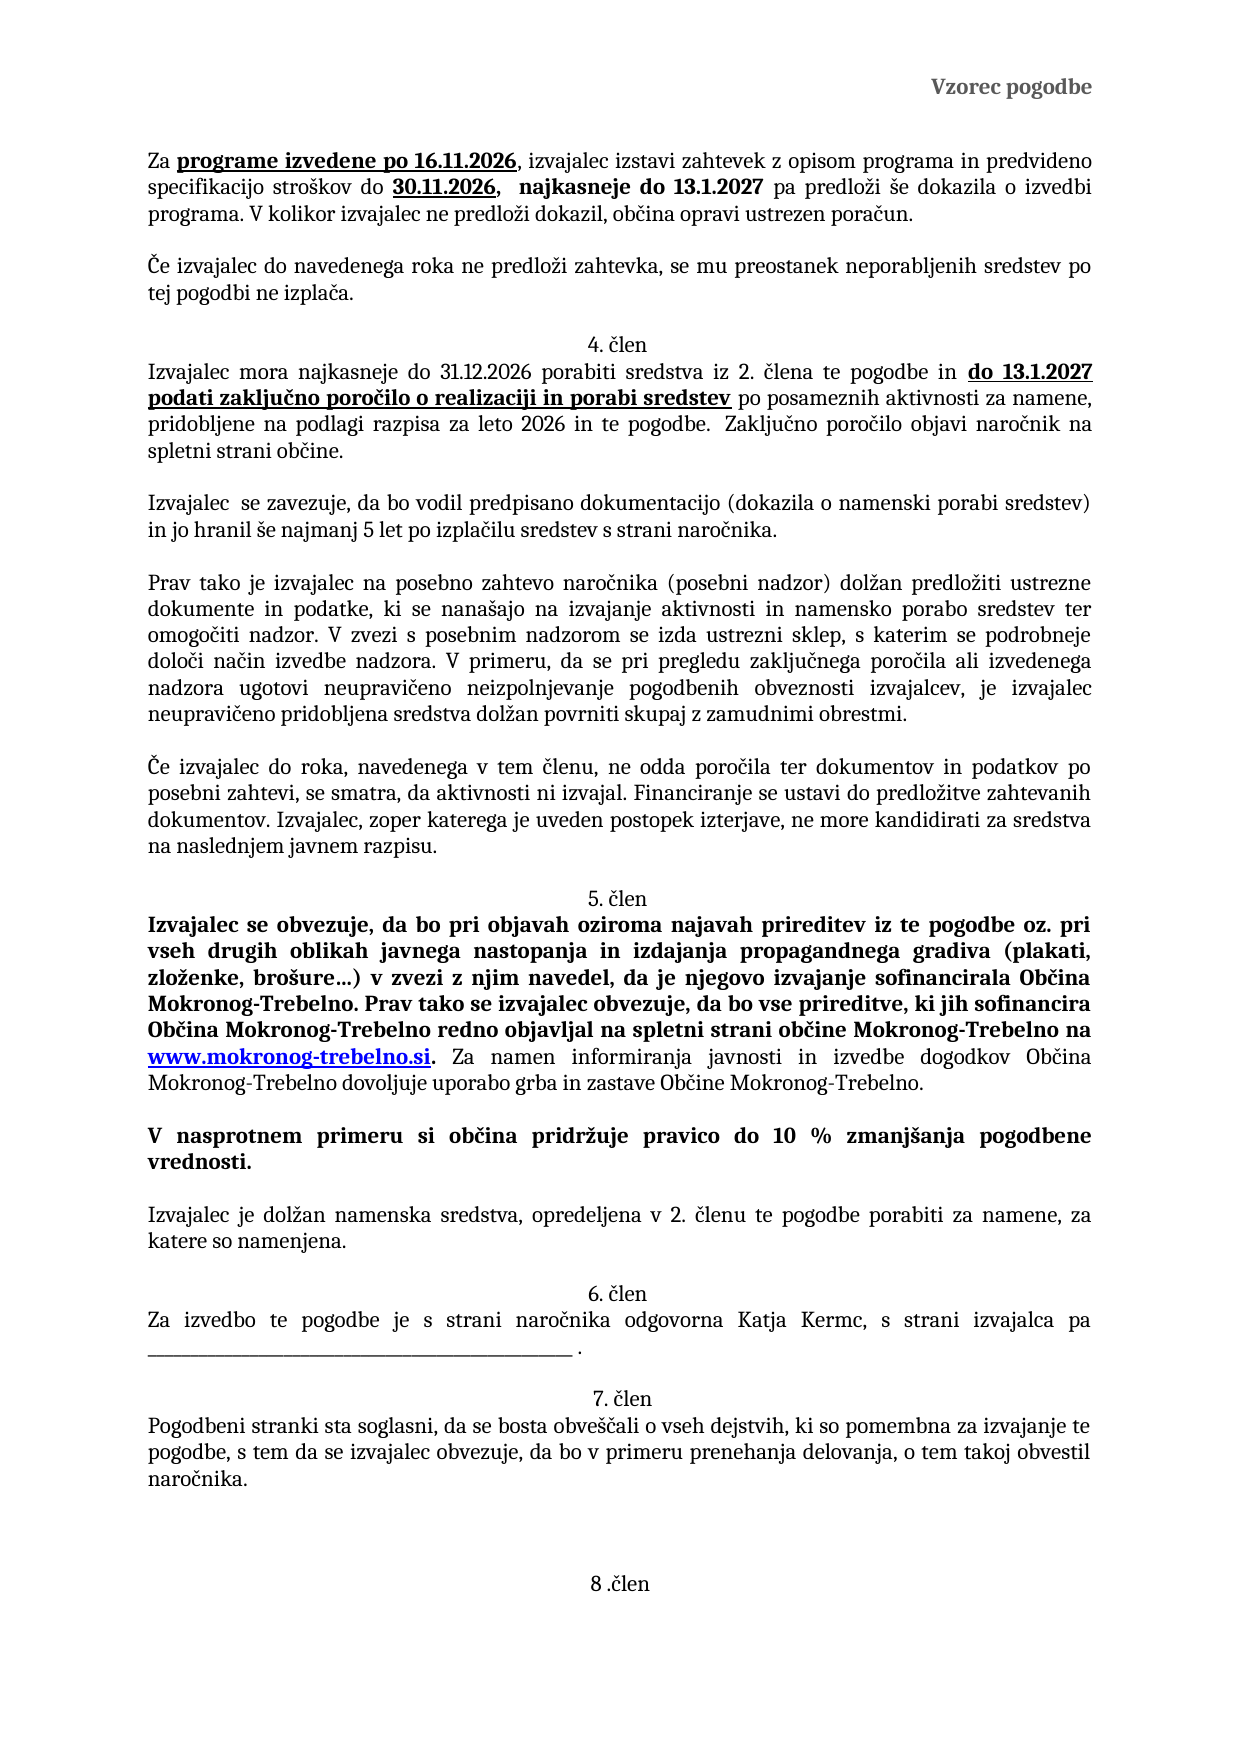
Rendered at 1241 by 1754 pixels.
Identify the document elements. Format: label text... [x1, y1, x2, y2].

text Pogodbeni stranki sta soglasni, da se bosta obveščali o vseh dejstvih, ki so pomembna za izvajanje te pogodbe, s tem da se izvajalec obvezuje, da bo v primeru prenehanja delovanja, o tem takoj obvestil naročnika. [148, 1413, 1093, 1492]
text Če izvajalec do navedenega roka ne predloži zahtevka, se mu preostanek neporabljenih sredstev po tej pogodbi ne izplača. [148, 253, 1093, 306]
text Za izvedbo te pogodbe je s strani naročnika odgovorna Katja Kermc, s strani izvajalca pa __________________________________________________ . [148, 1307, 1093, 1360]
text Prav tako je izvajalec na posebno zahtevo naročnika (posebni nadzor) dolžan predložiti ustrezne dokumente in podatke, ki se nanašajo na izvajanje aktivnosti in namensko porabo sredstev ter omogočiti nadzor. V zvezi s posebnim nadzorom se izda ustrezni sklep, s katerim se podrobneje določi način izvedbe nadzora. V primeru, da se pri pregledu zaključnega poročila ali izvedenega nadzora ugotovi neupravičeno neizpolnjevanje pogodbenih obveznosti izvajalcev, je izvajalec neupravičeno pridobljena sredstva dolžan povrniti skupaj z zamudnimi obrestmi. [148, 569, 1093, 727]
text 8 .člen [148, 1571, 1093, 1597]
text Izvajalec se zavezuje, da bo vodil predpisano dokumentacijo (dokazila o namenski porabi sredstev) in jo hranil še najmanj 5 let po izplačilu sredstev s strani naročnika. [148, 490, 1093, 543]
text 6. člen [148, 1281, 1093, 1307]
text V nasprotnem primeru si občina pridržuje pravico do 10 % zmanjšanja pogodbene vrednosti. [148, 1123, 1093, 1175]
text Izvajalec mora najkasneje do 31.12.2026 porabiti sredstva iz 2. člena te pogodbe in do 13.1.2027 podati zaključno poročilo o realizaciji in porabi sredstev po posameznih aktivnosti za namene, pridobljene na podlagi razpisa za leto 2026 in te pogodbe. Zaključno poročilo objavi naročnik na spletni strani občine. [148, 358, 1093, 464]
text 4. člen [148, 332, 1093, 358]
text Za programe izvedene po 16.11.2026, izvajalec izstavi zahtevek z opisom programa in predvideno specifikacijo stroškov do 30.11.2026, najkasneje do 13.1.2027 pa predloži še dokazila o izvedbi programa. V kolikor izvajalec ne predloži dokazil, občina opravi ustrezen poračun. [148, 148, 1093, 227]
text Če izvajalec do roka, navedenega v tem členu, ne odda poročila ter dokumentov in podatkov po posebni zahtevi, se smatra, da aktivnosti ni izvajal. Financiranje se ustavi do predložitve zahtevanih dokumentov. Izvajalec, zoper katerega je uveden postopek izterjave, ne more kandidirati za sredstva na naslednjem javnem razpisu. [148, 754, 1093, 859]
text 7. člen [148, 1386, 1093, 1413]
text Izvajalec je dolžan namenska sredstva, opredeljena v 2. členu te pogodbe porabiti za namene, za katere so namenjena. [148, 1202, 1093, 1254]
text Izvajalec se obvezuje, da bo pri objavah oziroma najavah prireditev iz te pogodbe oz. pri vseh drugih oblikah javnega nastopanja in izdajanja propagandnega gradiva (plakati, zloženke, brošure…) v zvezi z njim navedel, da je njegovo izvajanje sofinancirala Občina Mokronog-Trebelno. Prav tako se izvajalec obvezuje, da bo vse prireditve, ki jih sofinancira Občina Mokronog-Trebelno redno objavljal na spletni strani občine Mokronog-Trebelno na www.mokronog-trebelno.si. Za namen informiranja javnosti in izvedbe dogodkov Občina Mokronog-Trebelno dovoljuje uporabo grba in zastave Občine Mokronog-Trebelno. [148, 912, 1093, 1096]
text 5. člen [148, 886, 1093, 912]
